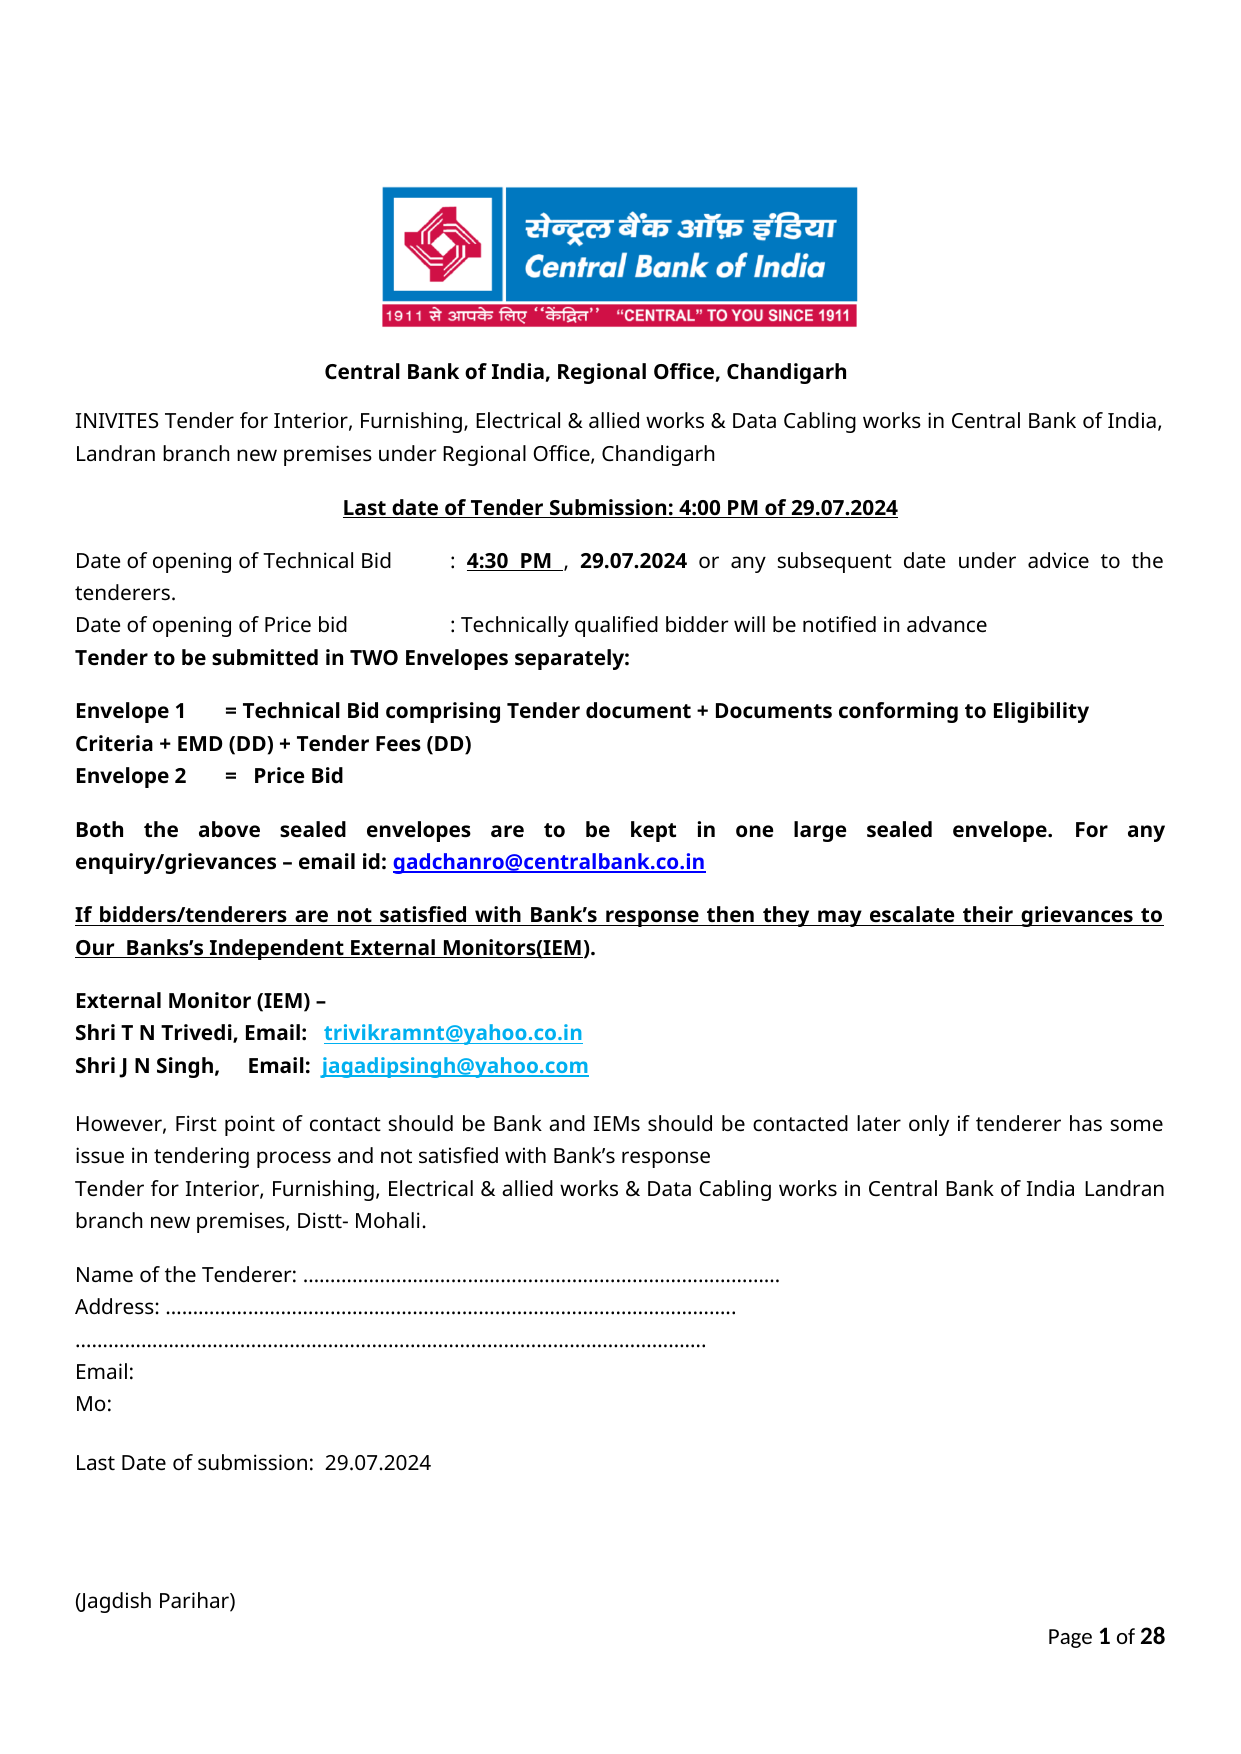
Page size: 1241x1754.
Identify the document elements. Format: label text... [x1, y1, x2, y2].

picture [374, 181, 866, 333]
text Tender for Interior, Furnishing, Electrical & allied works & Data Cabling works in Central Bank of India Landran branch new premises, Distt- Mohali. [75, 1174, 1165, 1235]
text Central Bank of India, Regional Office, Chandigarh [75, 357, 1165, 386]
text Envelope 2 = Price Bid [75, 762, 1165, 790]
text Both the above sealed envelopes are to be kept in one large sealed envelope. For any enquiry/grievances – email id: gadchanro@centralbank.co.in [75, 815, 1165, 876]
text Email: [75, 1357, 1165, 1386]
text Date of opening of Technical Bid : 4:30 PM , 29.07.2024 or any subsequent date under advice to the tenderers. [75, 546, 1165, 607]
text However, First point of contact should be Bank and IEMs should be contacted later only if tenderer has some issue in tendering process and not satisfied with Bank’s response [75, 1109, 1165, 1170]
text Shri J N Singh, Email: jagadipsingh@yahoo.com [75, 1051, 1165, 1079]
text If bidders/tenderers are not satisfied with Bank’s response then they may escalate their grievances to Our Banks’s Independent External Monitors(IEM). [75, 901, 1165, 961]
text Envelope 1 = Technical Bid comprising Tender document + Documents conforming to Eligibility Criteria + EMD (DD) + Tender Fees (DD) [75, 696, 1165, 757]
text Last Date of submission: 29.07.2024 [75, 1448, 1165, 1476]
text INIVITES Tender for Interior, Furnishing, Electrical & allied works & Data Cabling works in Central Bank of India, Landran branch new premises under Regional Office, Chandigarh [75, 407, 1165, 468]
text Name of the Tenderer: …………………………………………………………………………… [75, 1260, 1165, 1288]
text Tender to be submitted in TWO Envelopes separately: [75, 643, 1165, 671]
text Mo: [75, 1389, 1165, 1418]
text Address: ………………………………………………………………………………………….. [75, 1292, 1165, 1321]
text Date of opening of Price bid : Technically qualified bidder will be notified in advance [75, 611, 1165, 639]
text Shri T N Trivedi, Email: trivikramnt@yahoo.co.in [75, 1018, 1165, 1047]
text ……………………………………………………………………………………………………. [75, 1325, 1165, 1353]
text (Jagdish Parihar) [75, 1586, 1165, 1615]
text External Monitor (IEM) – [75, 986, 1165, 1014]
text Last date of Tender Submission: 4:00 PM of 29.07.2024 [75, 493, 1165, 521]
